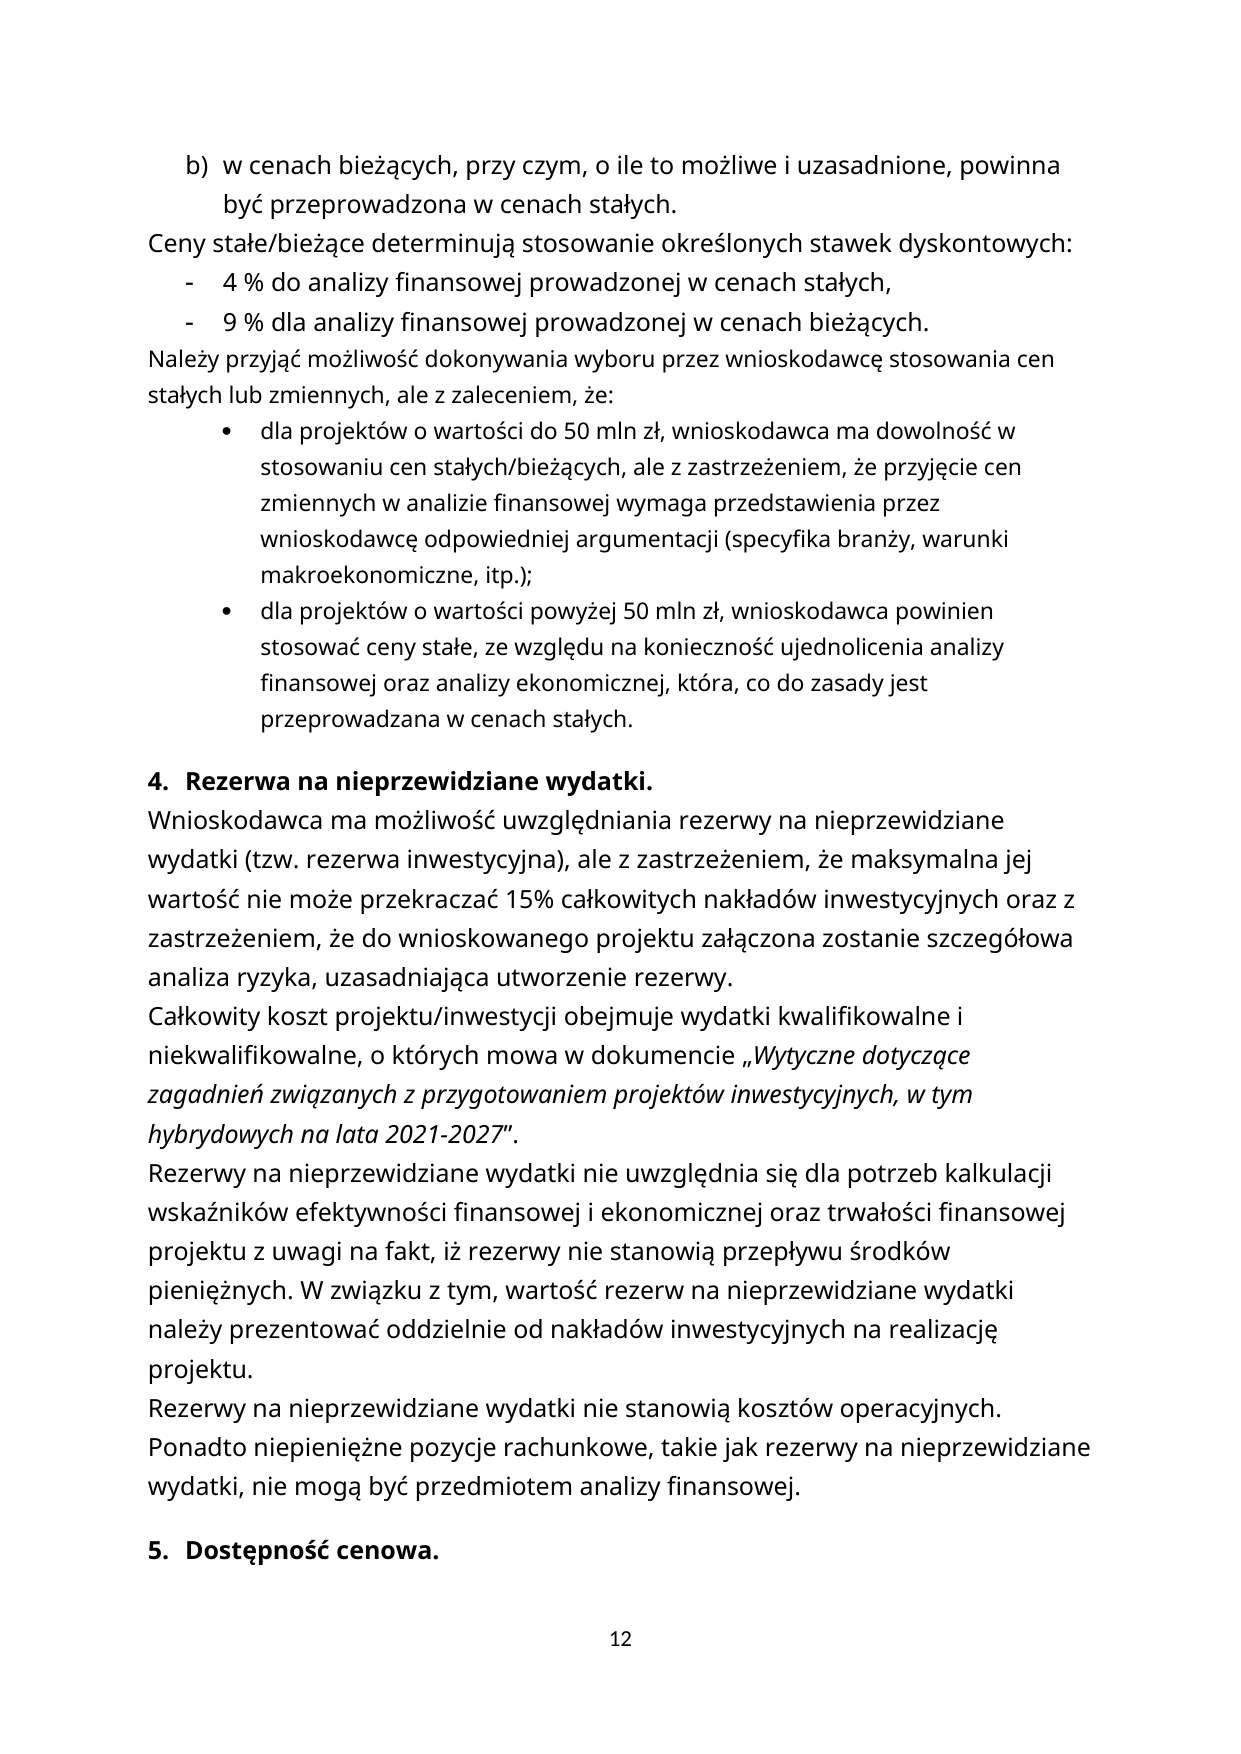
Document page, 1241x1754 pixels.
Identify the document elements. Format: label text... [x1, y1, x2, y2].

list Rezerwa na nieprzewidziane wydatki. [148, 764, 1093, 798]
list dla projektów o wartości do 50 mln zł, wnioskodawca ma dowolność w stosowaniu cen stałych/bieżących, ale z zastrzeżeniem, że przyjęcie cen zmiennych w analizie finansowej wymaga przedstawienia przez wnioskodawcę odpowiedniej argumentacji (specyfika branży, warunki makroekonomiczne, itp.); [223, 415, 1093, 590]
list w cenach bieżących, przy czym, o ile to możliwe i uzasadnione, powinna być przeprowadzona w cenach stałych. [185, 148, 1093, 221]
list 9 % dla analizy finansowej prowadzonej w cenach bieżących. [185, 304, 1093, 338]
text Rezerwy na nieprzewidziane wydatki nie stanowią kosztów operacyjnych. Ponadto niepieniężne pozycje rachunkowe, takie jak rezerwy na nieprzewidziane wydatki, nie mogą być przedmiotem analizy finansowej. [148, 1390, 1093, 1503]
text Całkowity koszt projektu/inwestycji obejmuje wydatki kwalifikowalne i niekwalifikowalne, o których mowa w dokumencie „Wytyczne dotyczące zagadnień związanych z przygotowaniem projektów inwestycyjnych, w tym hybrydowych na lata 2021-2027”. [148, 999, 1093, 1150]
list Dostępność cenowa. [148, 1533, 1093, 1567]
text Rezerwy na nieprzewidziane wydatki nie uwzględnia się dla potrzeb kalkulacji wskaźników efektywności finansowej i ekonomicznej oraz trwałości finansowej projektu z uwagi na fakt, iż rezerwy nie stanowią przepływu środków pieniężnych. W związku z tym, wartość rezerw na nieprzewidziane wydatki należy prezentować oddzielnie od nakładów inwestycyjnych na realizację projektu. [148, 1155, 1093, 1385]
text Wnioskodawca ma możliwość uwzględniania rezerwy na nieprzewidziane wydatki (tzw. rezerwa inwestycyjna), ale z zastrzeżeniem, że maksymalna jej wartość nie może przekraczać 15% całkowitych nakładów inwestycyjnych oraz z zastrzeżeniem, że do wnioskowanego projektu załączona zostanie szczegółowa analiza ryzyka, uzasadniająca utworzenie rezerwy. [148, 803, 1093, 994]
text Ceny stałe/bieżące determinują stosowanie określonych stawek dyskontowych: [148, 226, 1093, 260]
text Należy przyjąć możliwość dokonywania wyboru przez wnioskodawcę stosowania cen stałych lub zmiennych, ale z zaleceniem, że: [148, 343, 1093, 411]
list 4 % do analizy finansowej prowadzonej w cenach stałych, [185, 265, 1093, 299]
list dla projektów o wartości powyżej 50 mln zł, wnioskodawca powinien stosować ceny stałe, ze względu na konieczność ujednolicenia analizy finansowej oraz analizy ekonomicznej, która, co do zasady jest przeprowadzana w cenach stałych. [223, 595, 1093, 734]
